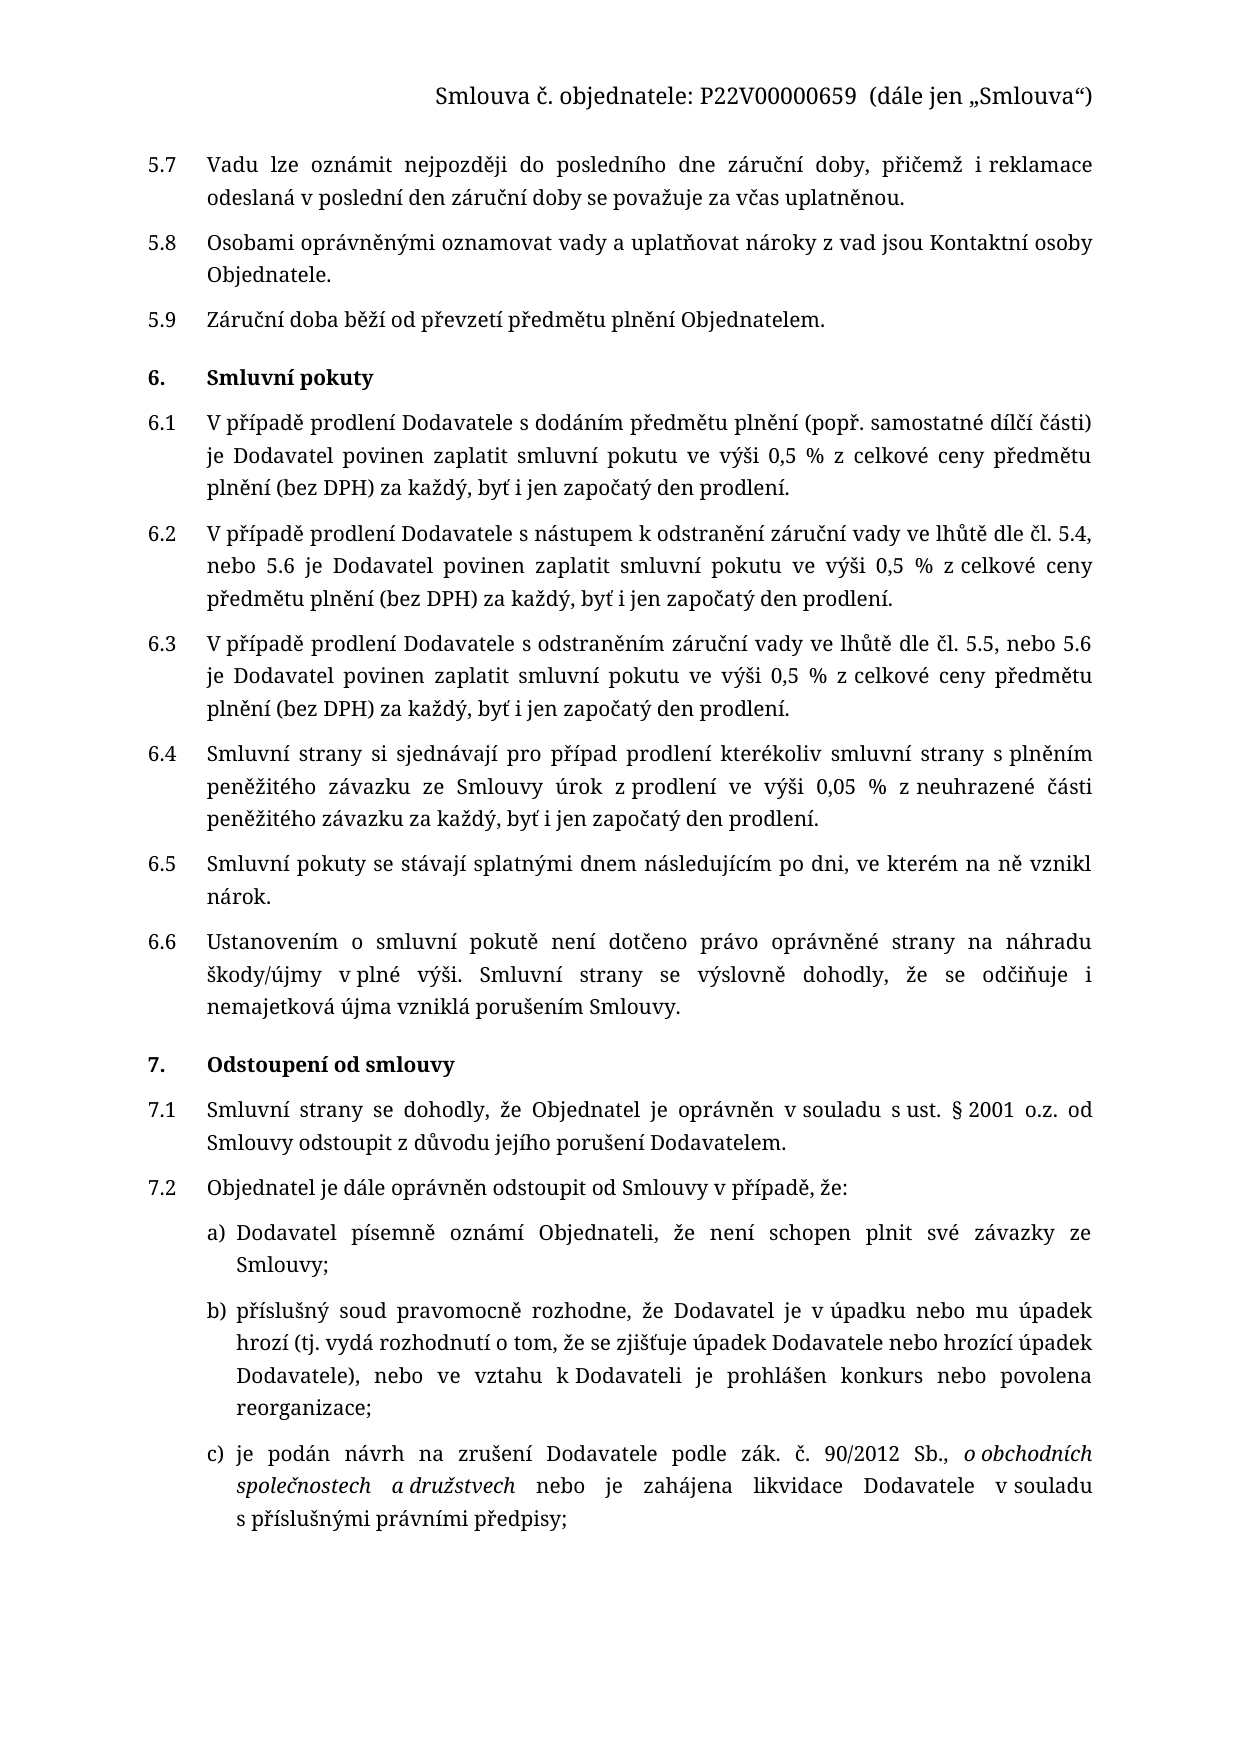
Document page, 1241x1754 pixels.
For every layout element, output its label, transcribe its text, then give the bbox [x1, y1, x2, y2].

list V případě prodlení Dodavatele s nástupem k odstranění záruční vady ve lhůtě dle čl. 5.4, nebo 5.6 je Dodavatel povinen zaplatit smluvní pokutu ve výši 0,5 % z celkové ceny předmětu plnění (bez DPH) za každý, byť i jen započatý den prodlení. [148, 519, 1093, 612]
list Odstoupení od smlouvy [148, 1050, 1093, 1078]
list Smluvní strany se dohodly, že Objednatel je oprávněn v souladu s ust. § 2001 o.z. od Smlouvy odstoupit z důvodu jejího porušení Dodavatelem. [148, 1095, 1093, 1156]
list V případě prodlení Dodavatele s odstraněním záruční vady ve lhůtě dle čl. 5.5, nebo 5.6 je Dodavatel povinen zaplatit smluvní pokutu ve výši 0,5 % z celkové ceny předmětu plnění (bez DPH) za každý, byť i jen započatý den prodlení. [148, 629, 1093, 723]
list Vadu lze oznámit nejpozději do posledního dne záruční doby, přičemž i reklamace odeslaná v poslední den záruční doby se považuje za včas uplatněnou. [148, 150, 1093, 211]
list Osobami oprávněnými oznamovat vady a uplatňovat nároky z vad jsou Kontaktní osoby Objednatele. [148, 228, 1093, 289]
list Záruční doba běží od převzetí předmětu plnění Objednatelem. [148, 306, 1093, 334]
list V případě prodlení Dodavatele s dodáním předmětu plnění (popř. samostatné dílčí části) je Dodavatel povinen zaplatit smluvní pokutu ve výši 0,5 % z celkové ceny předmětu plnění (bez DPH) za každý, byť i jen započatý den prodlení. [148, 408, 1093, 502]
list je podán návrh na zrušení Dodavatele podle zák. č. 90/2012 Sb., o obchodních společnostech a družstvech nebo je zahájena likvidace Dodavatele v souladu s příslušnými právními předpisy; [207, 1439, 1093, 1532]
list Objednatel je dále oprávněn odstoupit od Smlouvy v případě, že: [148, 1173, 1093, 1201]
list Smluvní pokuty se stávají splatnými dnem následujícím po dni, ve kterém na ně vznikl nárok. [148, 849, 1093, 911]
list příslušný soud pravomocně rozhodne, že Dodavatel je v úpadku nebo mu úpadek hrozí (tj. vydá rozhodnutí o tom, že se zjišťuje úpadek Dodavatele nebo hrozící úpadek Dodavatele), nebo ve vztahu k Dodavateli je prohlášen konkurs nebo povolena reorganizace; [207, 1296, 1093, 1422]
list Dodavatel písemně oznámí Objednateli, že není schopen plnit své závazky ze Smlouvy; [207, 1218, 1093, 1279]
list Smluvní strany si sjednávají pro případ prodlení kterékoliv smluvní strany s plněním peněžitého závazku ze Smlouvy úrok z prodlení ve výši 0,05 % z neuhrazené části peněžitého závazku za každý, byť i jen započatý den prodlení. [148, 739, 1093, 833]
list Smluvní pokuty [148, 363, 1093, 392]
list Ustanovením o smluvní pokutě není dotčeno právo oprávněné strany na náhradu škody/újmy v plné výši. Smluvní strany se výslovně dohodly, že se odčiňuje i nemajetková újma vzniklá porušením Smlouvy. [148, 927, 1093, 1021]
